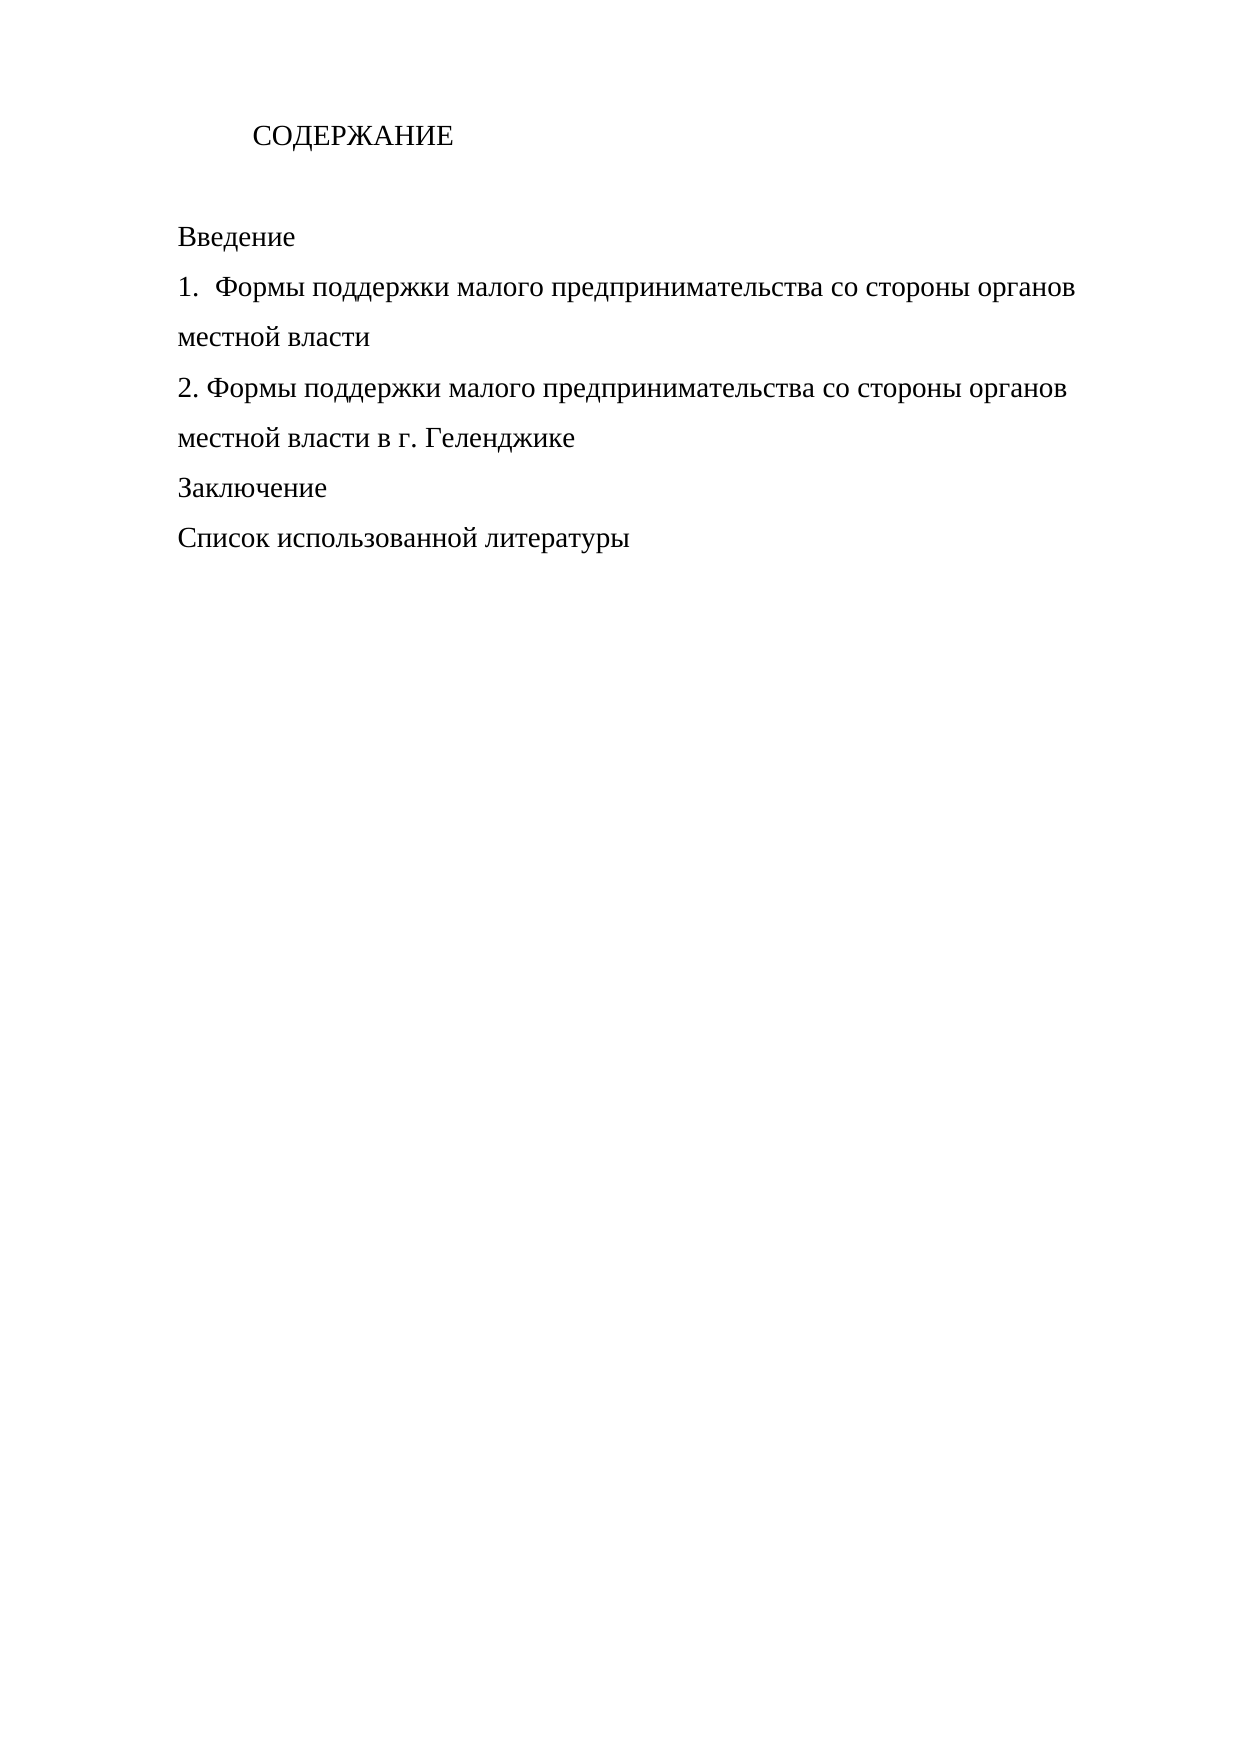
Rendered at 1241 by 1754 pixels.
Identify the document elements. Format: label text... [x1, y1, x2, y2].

text 2. Формы поддержки малого предпринимательства со стороны органов местной власти в г. Геленджике [177, 370, 1152, 453]
text Список использованной литературы [177, 521, 1152, 554]
text Заключение [177, 470, 1152, 504]
text СОДЕРЖАНИЕ [177, 118, 1152, 152]
list Формы поддержки малого предпринимательства со стороны органов местной власти [177, 269, 1152, 353]
text Введение [177, 219, 1152, 252]
